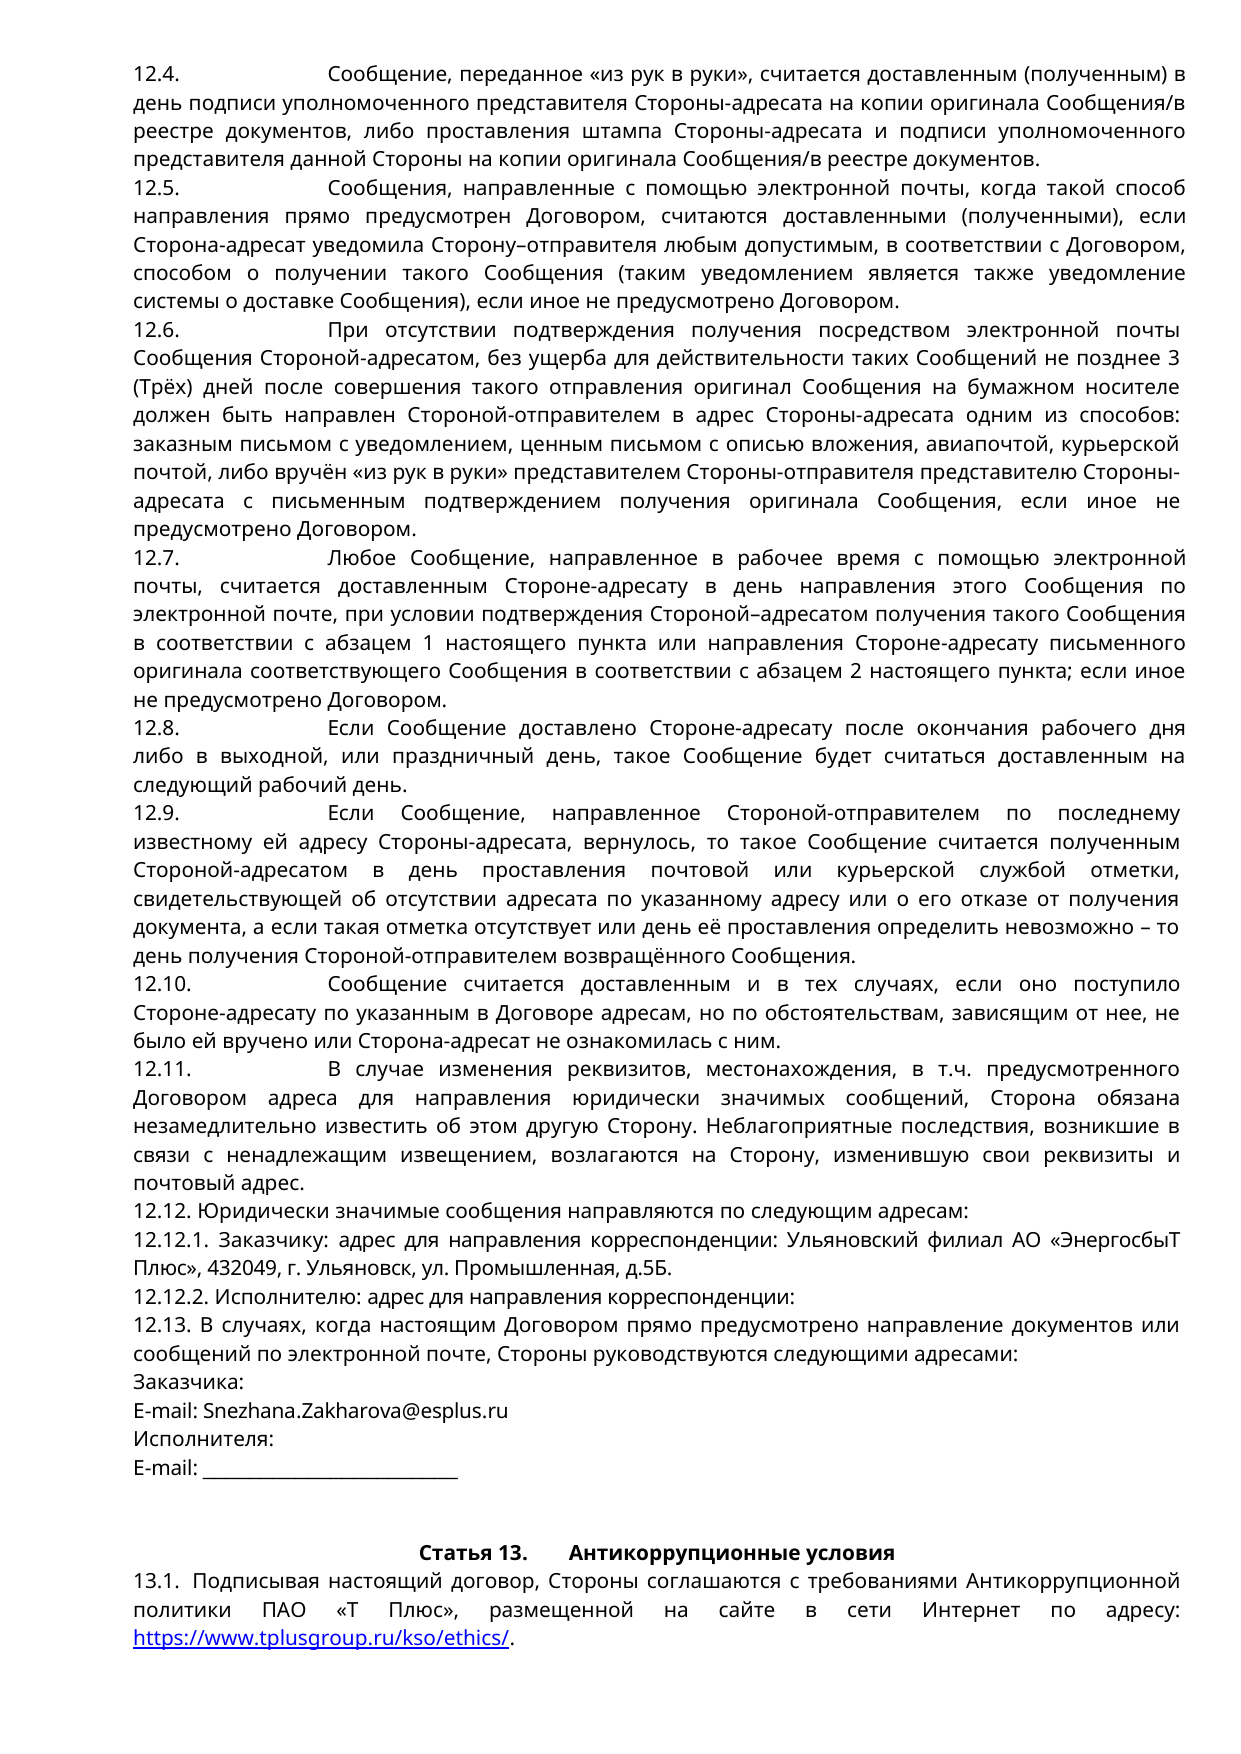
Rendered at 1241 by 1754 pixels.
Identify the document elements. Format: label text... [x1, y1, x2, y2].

list Любое Сообщение, направленное в рабочее время с помощью электронной почты, считается доставленным Стороне-адресату в день направления этого Сообщения по электронной почте, при условии подтверждения Стороной–адресатом получения такого Сообщения в соответствии с абзацем 1 настоящего пункта или направления Стороне-адресату письменного оригинала соответствующего Сообщения в соответствии с абзацем 2 настоящего пункта; если иное не предусмотрено Договором. [133, 543, 1187, 713]
list Сообщения, направленные с помощью электронной почты, когда такой способ направления прямо предусмотрен Договором, считаются доставленными (полученными), если Сторона-адресат уведомила Сторону–отправителя любым допустимым, в соответствии с Договором, способом о получении такого Сообщения (таким уведомлением является также уведомление системы о доставке Сообщения), если иное не предусмотрено Договором. [133, 173, 1187, 315]
list Подписывая настоящий договор, Стороны соглашаются с требованиями Антикоррупционной политики ПАО «Т Плюс», размещенной на сайте в сети Интернет по адресу: https://www.tplusgroup.ru/kso/ethics/. [133, 1566, 1181, 1652]
list Сообщение считается доставленным и в тех случаях, если оно поступило Стороне-адресату по указанным в Договоре адресам, но по обстоятельствам, зависящим от нее, не было ей вручено или Сторона-адресат не ознакомилась с ним. [133, 969, 1181, 1054]
list Сообщение, переданное «из рук в руки», считается доставленным (полученным) в день подписи уполномоченного представителя Стороны-адресата на копии оригинала Сообщения/в реестре документов, либо проставления штампа Стороны-адресата и подписи уполномоченного представителя данной Стороны на копии оригинала Сообщения/в реестре документов. [133, 59, 1187, 173]
list 12.13. В случаях, когда настоящим Договором прямо предусмотрено направление документов или сообщений по электронной почте, Стороны руководствуются следующими адресами: [133, 1310, 1181, 1367]
subtitle Антикоррупционные условия [133, 1538, 1181, 1566]
list 12.12.1. Заказчику: адрес для направления корреспонденции: Ульяновский филиал АО «ЭнергосбыТ Плюс», 432049, г. Ульяновск, ул. Промышленная, д.5Б. [133, 1225, 1181, 1282]
list При отсутствии подтверждения получения посредством электронной почты Сообщения Стороной-адресатом, без ущерба для действительности таких Сообщений не позднее 3 (Трёх) дней после совершения такого отправления оригинал Сообщения на бумажном носителе должен быть направлен Стороной-отправителем в адрес Стороны-адресата одним из способов: заказным письмом с уведомлением, ценным письмом с описью вложения, авиапочтой, курьерской почтой, либо вручён «из рук в руки» представителем Стороны-отправителя представителю Стороны-адресата с письменным подтверждением получения оригинала Сообщения, если иное не предусмотрено Договором. [133, 315, 1181, 543]
list 12.12.2. Исполнителю: адрес для направления корреспонденции: [133, 1282, 1181, 1310]
list Если Сообщение доставлено Стороне-адресату после окончания рабочего дня либо в выходной, или праздничный день, такое Сообщение будет считаться доставленным на следующий рабочий день. [133, 713, 1187, 798]
list В случае изменения реквизитов, местонахождения, в т.ч. предусмотренного Договором адреса для направления юридически значимых сообщений, Сторона обязана незамедлительно известить об этом другую Сторону. Неблагоприятные последствия, возникшие в связи с ненадлежащим извещением, возлагаются на Сторону, изменившую свои реквизиты и почтовый адрес. [133, 1054, 1181, 1197]
list 12.12. Юридически значимые сообщения направляются по следующим адресам: [133, 1197, 1181, 1225]
list Если Сообщение, направленное Стороной-отправителем по последнему известному ей адресу Стороны-адресата, вернулось, то такое Сообщение считается полученным Стороной-адресатом в день проставления почтовой или курьерской службой отметки, свидетельствующей об отсутствии адресата по указанному адресу или о его отказе от получения документа, а если такая отметка отсутствует или день её проставления определить невозможно – то день получения Стороной-отправителем возвращённого Сообщения. [133, 798, 1181, 969]
text E-mail: ______________________ [133, 1453, 1181, 1481]
list Заказчика: [133, 1367, 1181, 1396]
list E-mail: Snezhana.Zakharova@esplus.ru [133, 1396, 1181, 1424]
list Исполнителя: [133, 1424, 1181, 1453]
